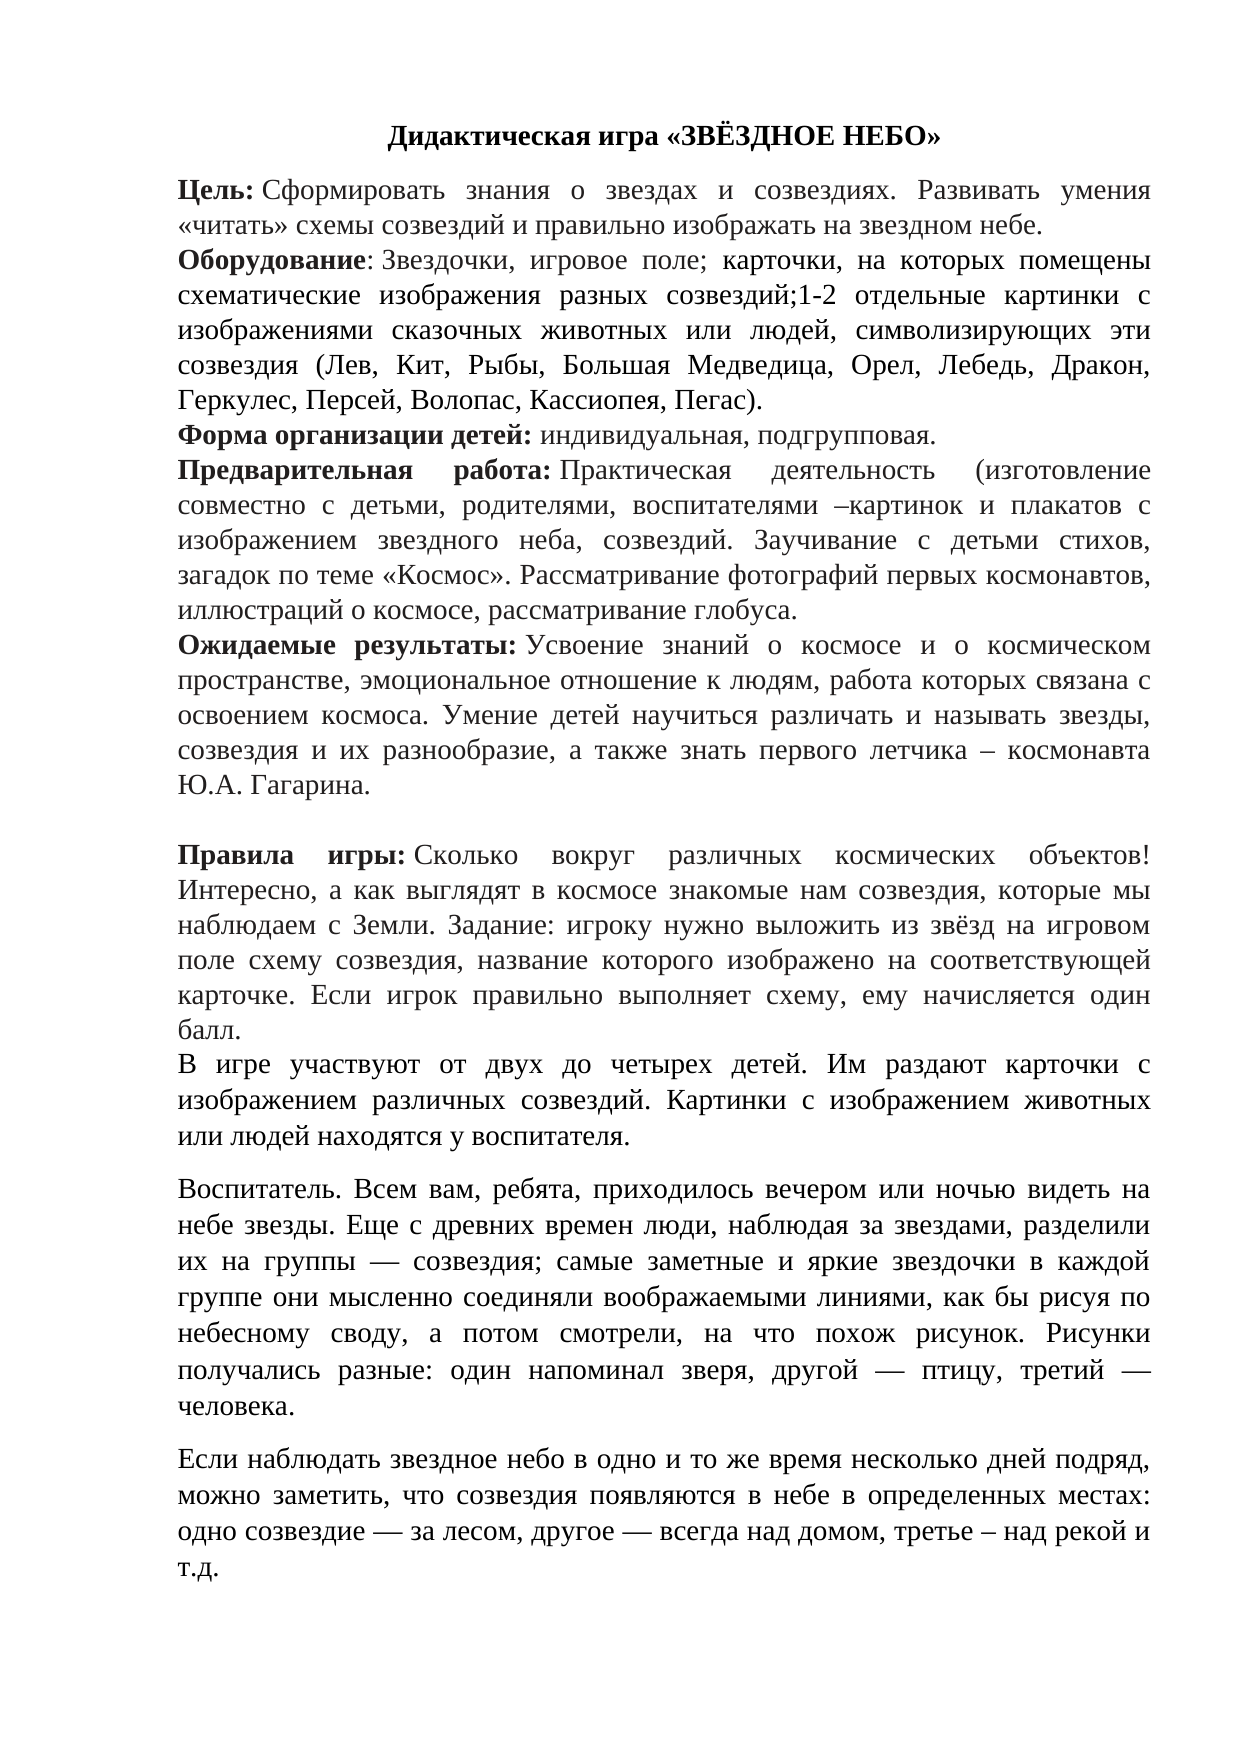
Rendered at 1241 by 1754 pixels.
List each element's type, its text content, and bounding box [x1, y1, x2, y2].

text Дидактическая игра «ЗВЁЗДНОЕ НЕБО» [177, 118, 1152, 152]
text Оборудование: Звездочки, игровое поле; карточки, на которых помещены схематические изображения разных созвездий;1-2 отдельные картинки с изображениями сказочных животных или людей, символизирующих эти созвездия (Лев, Кит, Рыбы, Большая Медведица, Орел, Лебедь, Дракон, Геркулес, Персей, Волопас, Кассиопея, Пегас). [177, 241, 1152, 416]
text Предварительная работа: Практическая деятельность (изготовление совместно с детьми, родителями, воспитателями –картинок и плакатов с изображением звездного неба, созвездий. Заучивание с детьми стихов, загадок по теме «Космос». Рассматривание фотографий первых космонавтов, иллюстраций о космосе, рассматривание глобуса. [177, 451, 1152, 626]
text Если наблюдать звездное небо в одно и то же время несколько дней подряд, можно заметить, что созвездия появляются в небе в определенных местах: одно созвездие — за лесом, другое — всегда над домом, третье – над рекой и т.д. [177, 1441, 1152, 1583]
text Ожидаемые результаты: Усвоение знаний о космосе и о космическом пространстве, эмоциональное отношение к людям, работа которых связана с освоением космоса. Умение детей научиться различать и называть звезды, созвездия и их разнообразие, а также знать первого летчика – космонавта Ю.А. Гагарина. [177, 626, 1152, 801]
text Форма организации детей: индивидуальная, подгрупповая. [177, 416, 1152, 451]
text В игре участвуют от двух до четырех детей. Им раздают карточки с изображением различных созвездий. Картинки с изображением животных или людей находятся у воспитателя. [177, 1046, 1152, 1152]
text Правила игры: Сколько вокруг различных космических объектов! Интересно, а как выглядят в космосе знакомые нам созвездия, которые мы наблюдаем с Земли. Задание: игроку нужно выложить из звёзд на игровом поле схему созвездия, название которого изображено на соответствующей карточке. Если игрок правильно выполняет схему, ему начисляется один балл. [177, 836, 1152, 1046]
text Воспитатель. Всем вам, ребята, приходилось вечером или ночью видеть на небе звезды. Еще с древних времен люди, наблюдая за звездами, разделили их на группы — созвездия; самые заметные и яркие звездочки в каждой группе они мысленно соединяли воображаемыми линиями, как бы рисуя по небесному своду, а потом смотрели, на что похож рисунок. Рисунки получались разные: один напоминал зверя, другой — птицу, третий — человека. [177, 1171, 1152, 1421]
text Цель: Сформировать знания о звездах и созвездиях. Развивать умения «читать» схемы созвездий и правильно изображать на звездном небе. [177, 171, 1152, 241]
